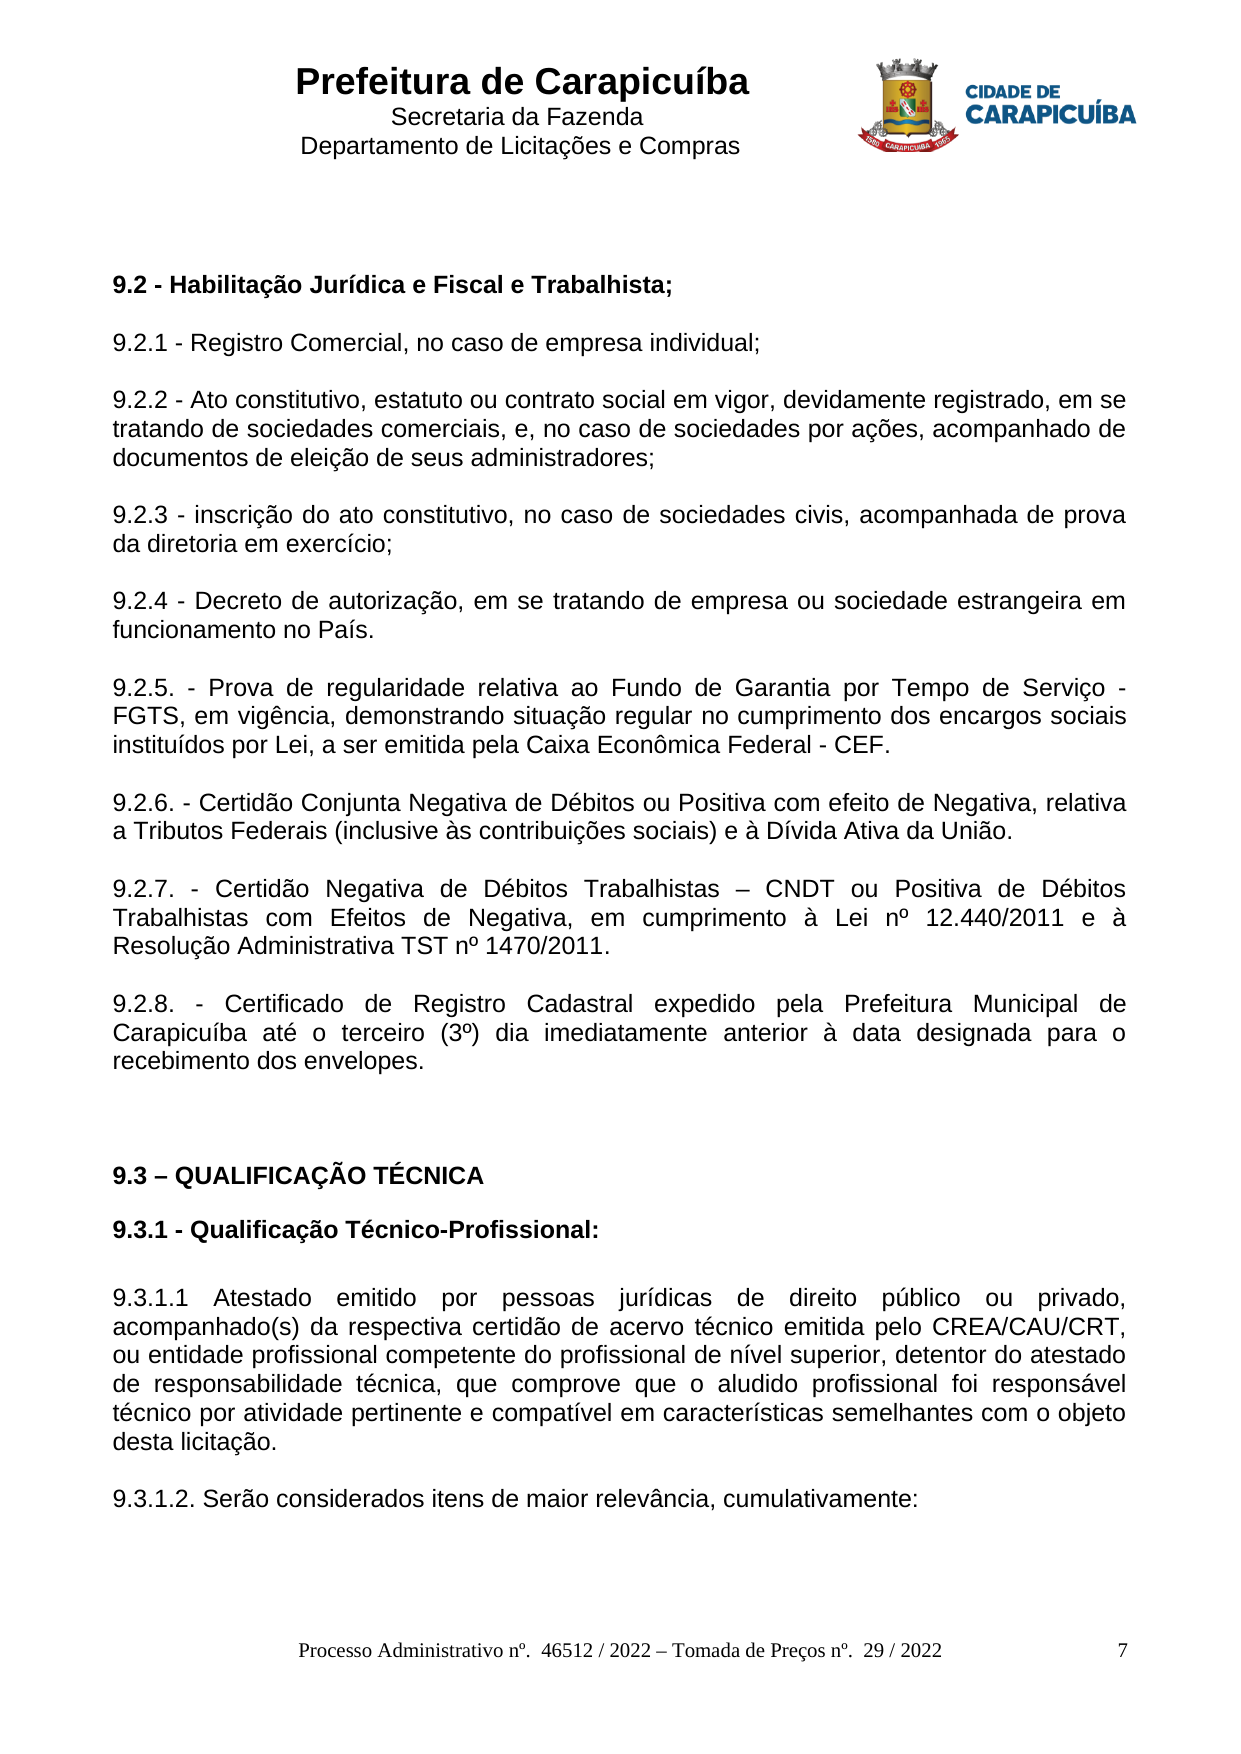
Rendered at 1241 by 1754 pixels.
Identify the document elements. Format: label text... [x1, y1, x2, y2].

text 9.2.7. - Certidão Negativa de Débitos Trabalhistas – CNDT ou Positiva de Débitos Trabalhistas com Efeitos de Negativa, em cumprimento à Lei nº 12.440/2011 e à Resolução Administrativa TST nº 1470/2011. [112, 874, 1128, 960]
text 9.3 – QUALIFICAÇÃO TÉCNICA [112, 1161, 1128, 1190]
text 9.2.6. - Certidão Conjunta Negativa de Débitos ou Positiva com efeito de Negativa, relativa a Tributos Federais (inclusive às contribuições sociais) e à Dívida Ativa da União. [112, 787, 1128, 845]
picture [857, 57, 1139, 152]
text 9.2.1 - Registro Comercial, no caso de empresa individual; [112, 327, 1128, 356]
text 9.2.4 - Decreto de autorização, em se tratando de empresa ou sociedade estrangeira em funcionamento no País. [112, 586, 1128, 644]
text 9.2.5. - Prova de regularidade relativa ao Fundo de Garantia por Tempo de Serviço - FGTS, em vigência, demonstrando situação regular no cumprimento dos encargos sociais instituídos por Lei, a ser emitida pela Caixa Econômica Federal - CEF. [112, 672, 1128, 759]
text 9.3.1 - Qualificação Técnico-Profissional: [112, 1215, 1128, 1243]
text 9.2.8. - Certificado de Registro Cadastral expedido pela Prefeitura Municipal de Carapicuíba até o terceiro (3º) dia imediatamente anterior à data designada para o recebimento dos envelopes. [112, 989, 1128, 1075]
text 9.2.2 - Ato constitutivo, estatuto ou contrato social em vigor, devidamente registrado, em se tratando de sociedades comerciais, e, no caso de sociedades por ações, acompanhado de documentos de eleição de seus administradores; [112, 385, 1128, 471]
text 9.2.3 - inscrição do ato constitutivo, no caso de sociedades civis, acompanhada de prova da diretoria em exercício; [112, 500, 1128, 557]
text 9.3.1.1 Atestado emitido por pessoas jurídicas de direito público ou privado, acompanhado(s) da respectiva certidão de acervo técnico emitida pelo CREA/CAU/CRT, ou entidade profissional competente do profissional de nível superior, detentor do atestado de responsabilidade técnica, que comprove que o aludido profissional foi responsável técnico por atividade pertinente e compatível em características semelhantes com o objeto desta licitação. [112, 1283, 1128, 1455]
text 9.3.1.2. Serão considerados itens de maior relevância, cumulativamente: [112, 1484, 1128, 1513]
text 9.2 - Habilitação Jurídica e Fiscal e Trabalhista; [112, 270, 1128, 299]
